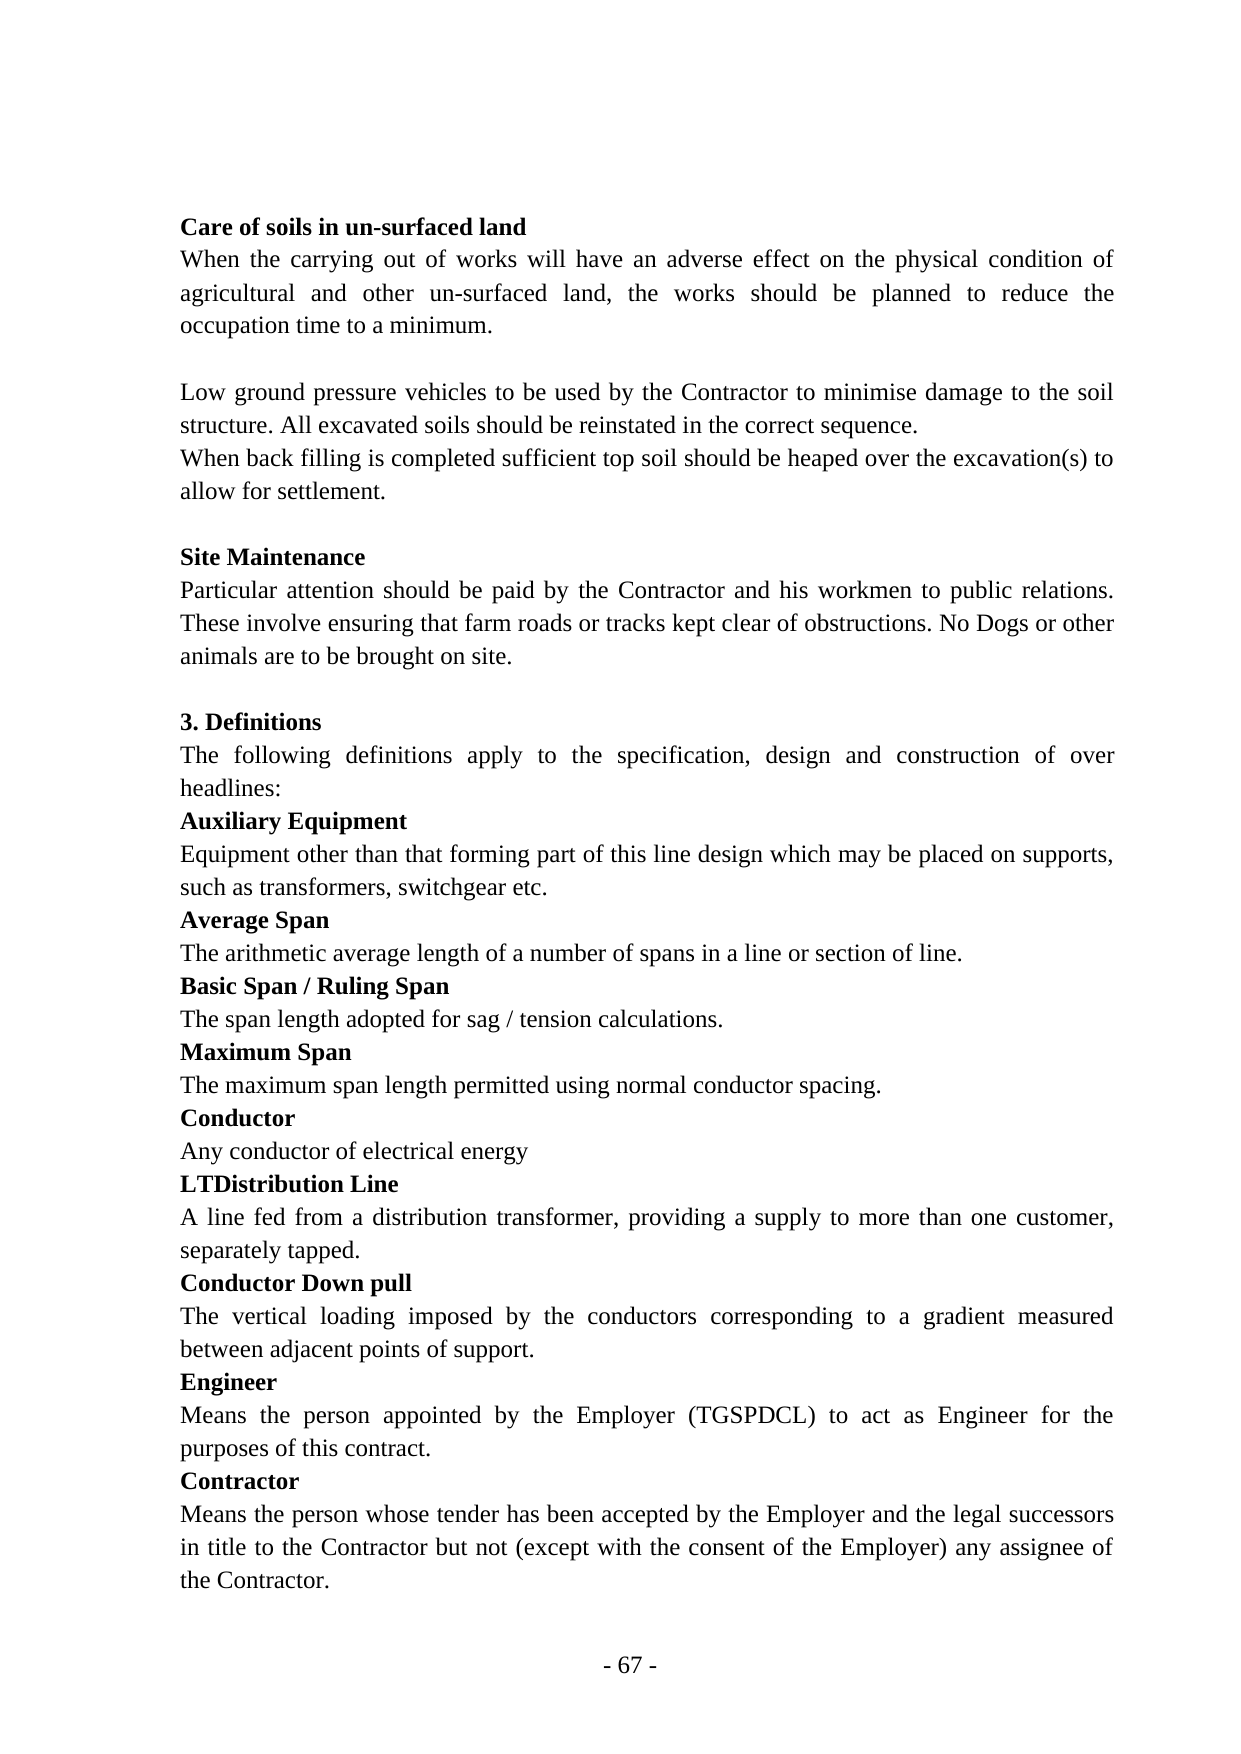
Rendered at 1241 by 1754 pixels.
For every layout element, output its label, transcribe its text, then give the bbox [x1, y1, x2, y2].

text The maximum span length permitted using normal conductor spacing. [180, 1070, 1115, 1099]
text Conductor Down pull [180, 1268, 1115, 1297]
text LTDistribution Line [180, 1169, 1115, 1198]
text Particular attention should be paid by the Contractor and his workmen to public relations. These involve ensuring that farm roads or tracks kept clear of obstructions. No Dogs or other animals are to be brought on site. [180, 575, 1115, 669]
text Means the person appointed by the Employer (TGSPDCL) to act as Engineer for the purposes of this contract. [180, 1400, 1115, 1462]
text Maximum Span [180, 1037, 1115, 1066]
text Average Span [180, 905, 1115, 934]
text Contractor [180, 1466, 1115, 1495]
text 3. Definitions [180, 707, 1115, 736]
text The arithmetic average length of a number of spans in a line or section of line. [180, 938, 1115, 967]
text When back filling is completed sufficient top soil should be heaped over the excavation(s) to allow for settlement. [180, 443, 1115, 504]
text The span length adopted for sag / tension calculations. [180, 1004, 1115, 1033]
text When the carrying out of works will have an adverse effect on the physical condition of agricultural and other un-surfaced land, the works should be planned to reduce the occupation time to a minimum. [180, 244, 1115, 339]
text A line fed from a distribution transformer, providing a supply to more than one customer, separately tapped. [180, 1202, 1115, 1264]
text Engineer [180, 1367, 1115, 1396]
text Conductor [180, 1103, 1115, 1132]
text The vertical loading imposed by the conductors corresponding to a gradient measured between adjacent points of support. [180, 1301, 1115, 1363]
text Low ground pressure vehicles to be used by the Contractor to minimise damage to the soil structure. All excavated soils should be reinstated in the correct sequence. [180, 377, 1115, 438]
text Any conductor of electrical energy [180, 1136, 1115, 1165]
text Basic Span / Ruling Span [180, 971, 1115, 1000]
list Site Maintenance [180, 542, 1115, 571]
text Means the person whose tender has been accepted by the Employer and the legal successors in title to the Contractor but not (except with the consent of the Employer) any assignee of the Contractor. [180, 1499, 1115, 1594]
text The following definitions apply to the specification, design and construction of over headlines: [180, 740, 1115, 802]
text Equipment other than that forming part of this line design which may be placed on supports, such as transformers, switchgear etc. [180, 839, 1115, 901]
text Auxiliary Equipment [180, 806, 1115, 835]
list Care of soils in un-surfaced land [180, 212, 1115, 240]
